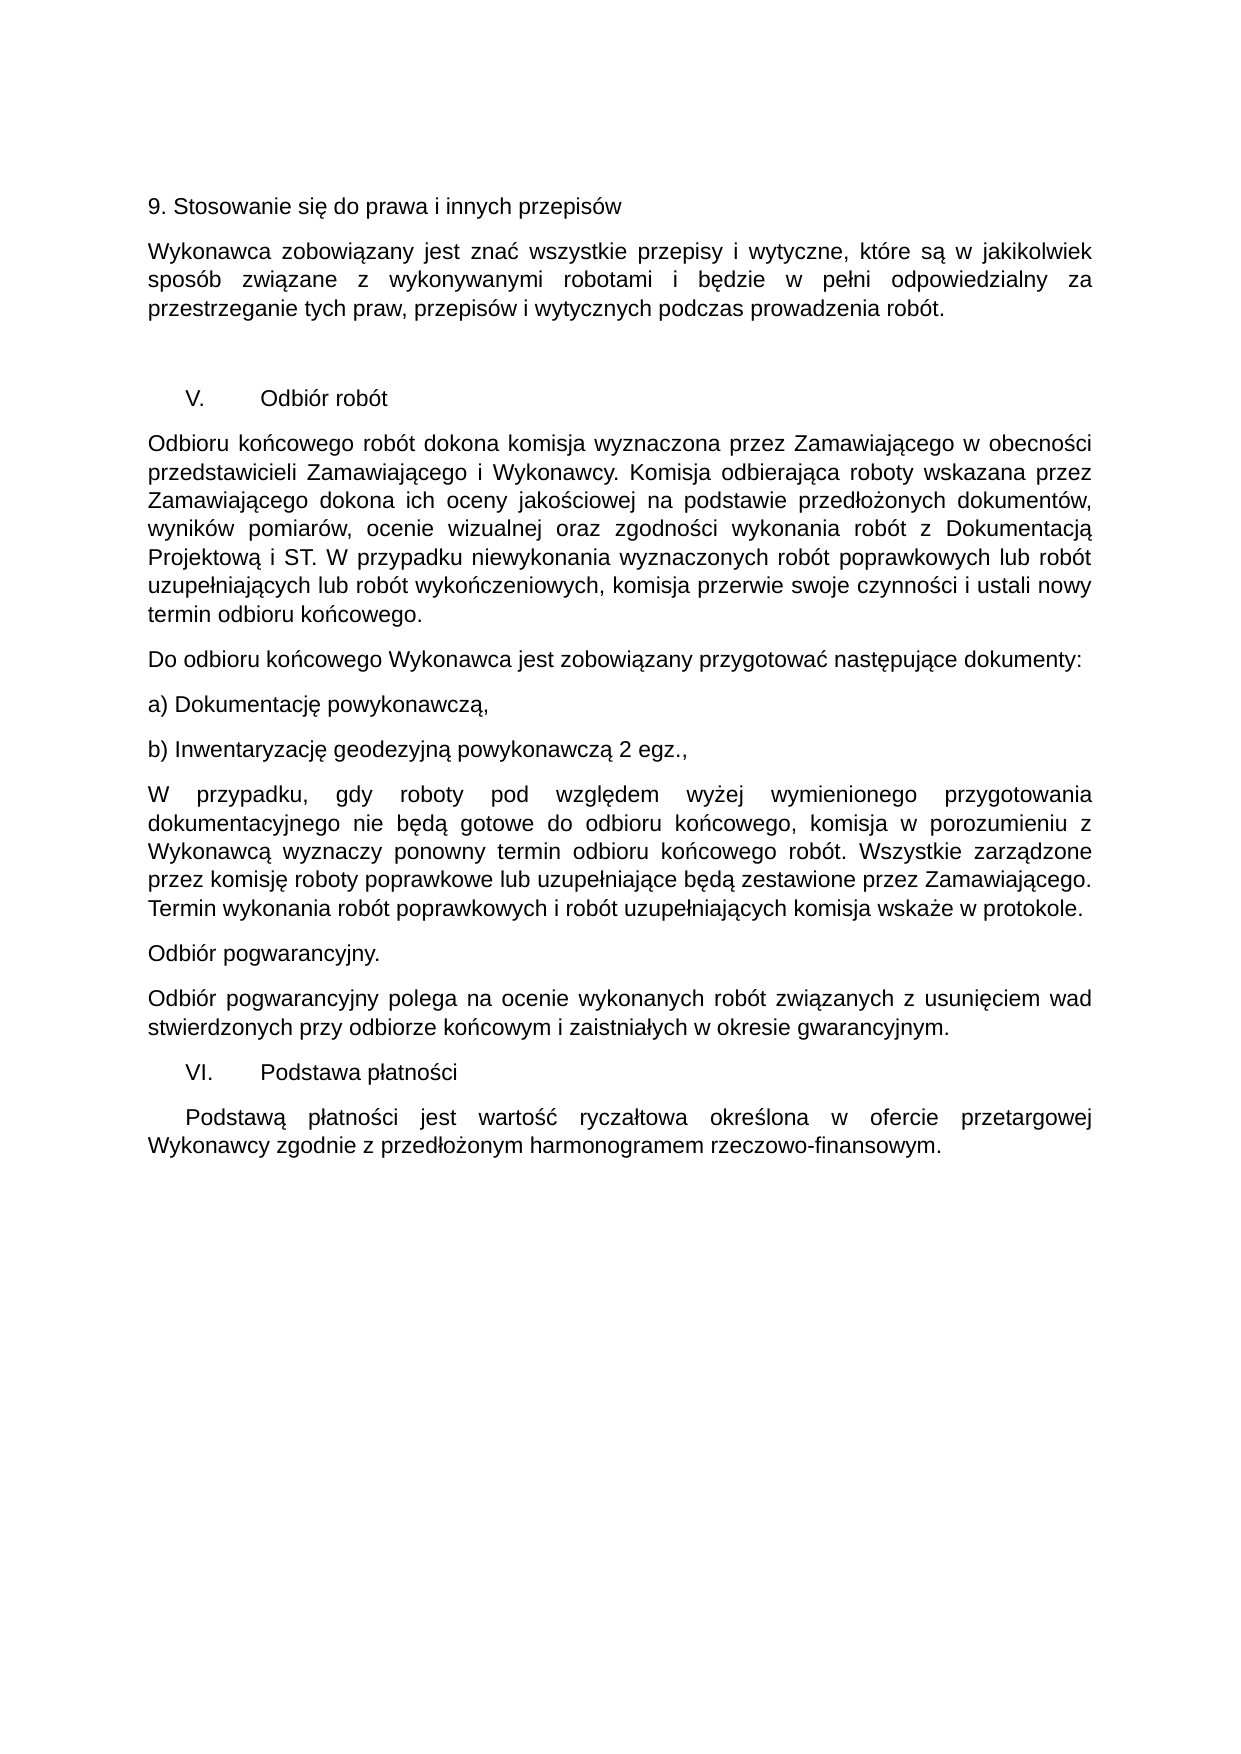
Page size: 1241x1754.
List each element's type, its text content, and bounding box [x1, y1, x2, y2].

text Do odbioru końcowego Wykonawca jest zobowiązany przygotować następujące dokumenty: [148, 646, 1093, 672]
list Odbiór robót [185, 385, 1093, 411]
text Odbiór pogwarancyjny polega na ocenie wykonanych robót związanych z usunięciem wad stwierdzonych przy odbiorze końcowym i zaistniałych w okresie gwarancyjnym. [148, 985, 1093, 1040]
text Odbioru końcowego robót dokona komisja wyznaczona przez Zamawiającego w obecności przedstawicieli Zamawiającego i Wykonawcy. Komisja odbierająca roboty wskazana przez Zamawiającego dokona ich oceny jakościowej na podstawie przedłożonych dokumentów, wyników pomiarów, ocenie wizualnej oraz zgodności wykonania robót z Dokumentacją Projektową i ST. W przypadku niewykonania wyznaczonych robót poprawkowych lub robót uzupełniających lub robót wykończeniowych, komisja przerwie swoje czynności i ustali nowy termin odbioru końcowego. [148, 430, 1093, 627]
text Odbiór pogwarancyjny. [148, 940, 1093, 966]
text b) Inwentaryzację geodezyjną powykonawczą 2 egz., [148, 736, 1093, 762]
text Wykonawca zobowiązany jest znać wszystkie przepisy i wytyczne, które są w jakikolwiek sposób związane z wykonywanymi robotami i będzie w pełni odpowiedzialny za przestrzeganie tych praw, przepisów i wytycznych podczas prowadzenia robót. [148, 238, 1093, 321]
text 9. Stosowanie się do prawa i innych przepisów [148, 193, 1093, 219]
text a) Dokumentację powykonawczą, [148, 691, 1093, 717]
list Podstawa płatności [185, 1058, 1093, 1085]
text W przypadku, gdy roboty pod względem wyżej wymienionego przygotowania dokumentacyjnego nie będą gotowe do odbioru końcowego, komisja w porozumieniu z Wykonawcą wyznaczy ponowny termin odbioru końcowego robót. Wszystkie zarządzone przez komisję roboty poprawkowe lub uzupełniające będą zestawione przez Zamawiającego. Termin wykonania robót poprawkowych i robót uzupełniających komisja wskaże w protokole. [148, 781, 1093, 921]
text Podstawą płatności jest wartość ryczałtowa określona w ofercie przetargowej Wykonawcy zgodnie z przedłożonym harmonogramem rzeczowo-finansowym. [148, 1104, 1093, 1158]
